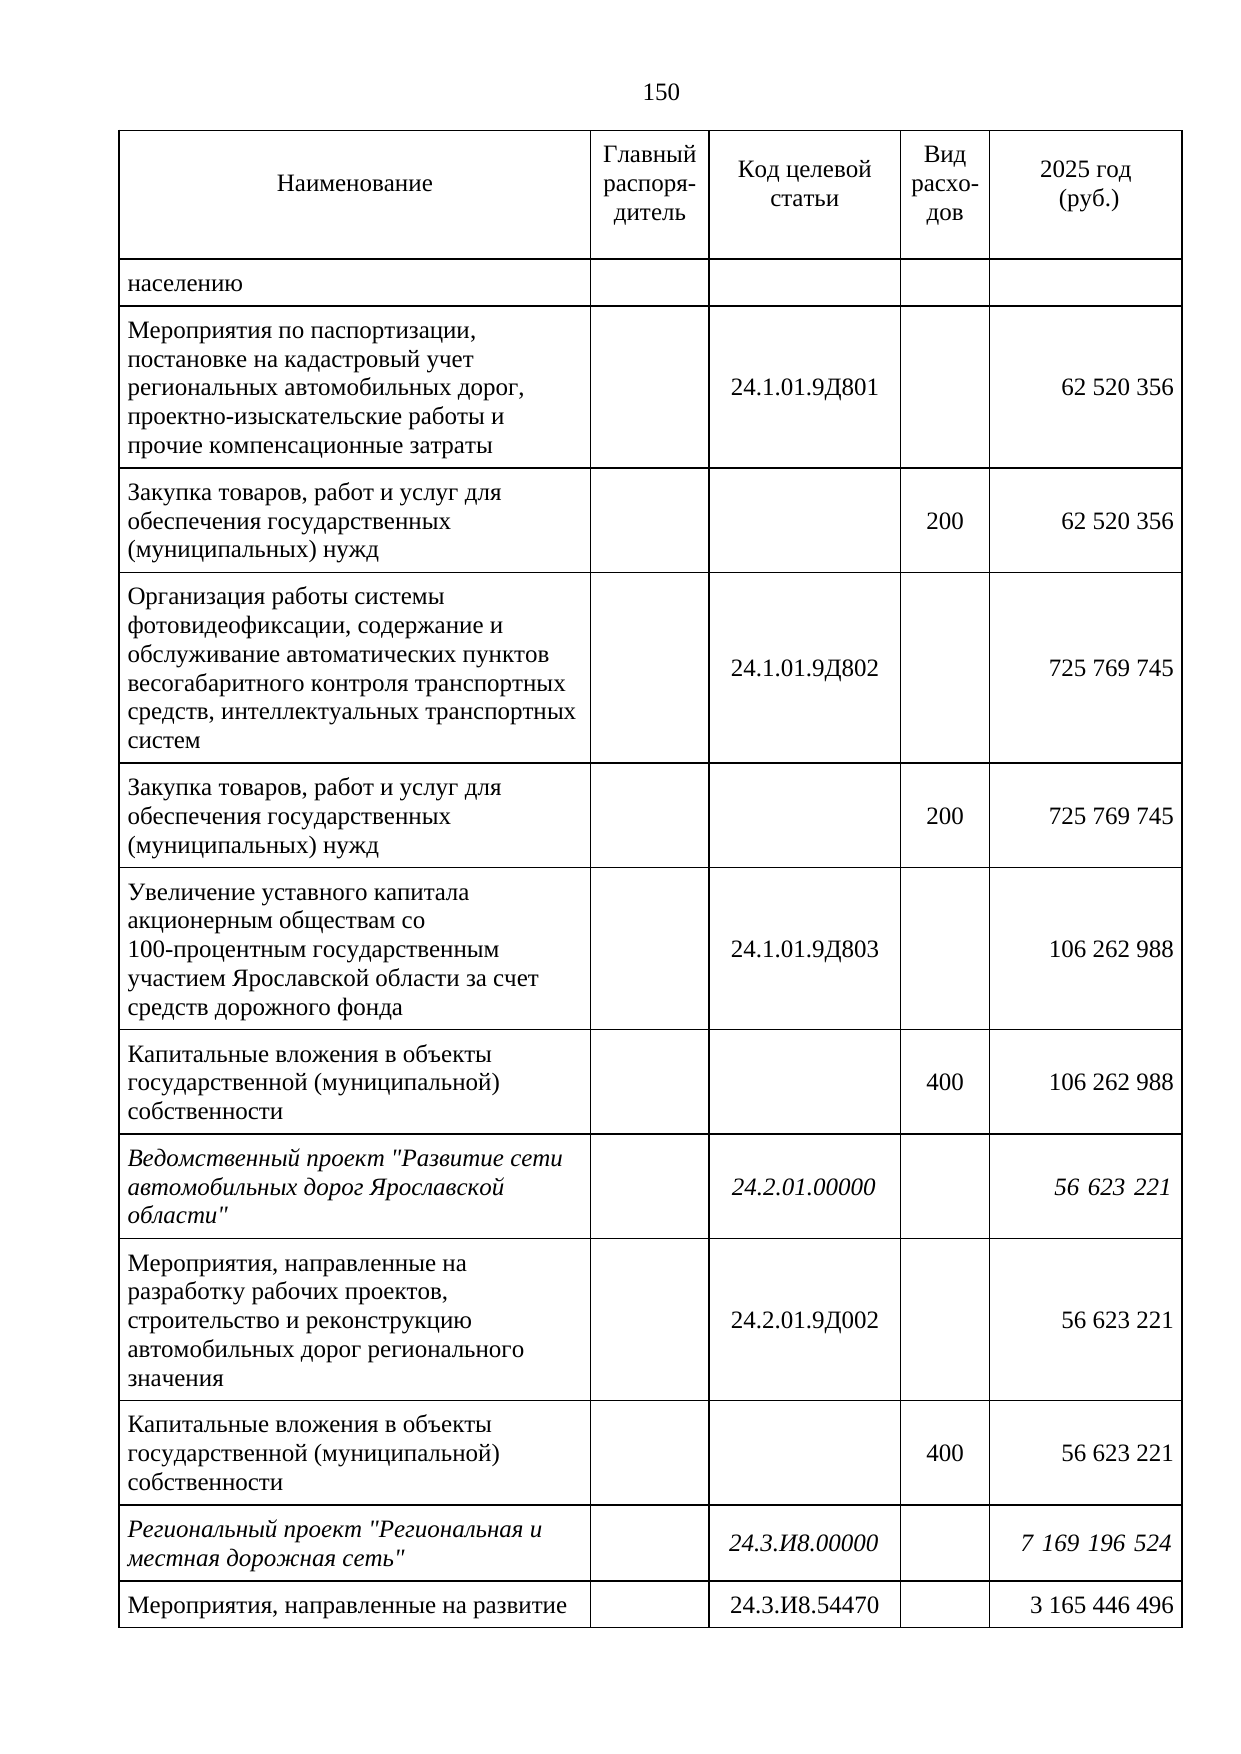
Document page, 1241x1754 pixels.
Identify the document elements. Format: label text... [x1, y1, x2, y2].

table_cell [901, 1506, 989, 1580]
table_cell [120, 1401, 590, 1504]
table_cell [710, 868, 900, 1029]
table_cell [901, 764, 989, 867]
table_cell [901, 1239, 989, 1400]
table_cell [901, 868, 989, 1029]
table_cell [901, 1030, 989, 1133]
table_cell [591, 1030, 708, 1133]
table_header Главный распоря-дитель [591, 131, 708, 258]
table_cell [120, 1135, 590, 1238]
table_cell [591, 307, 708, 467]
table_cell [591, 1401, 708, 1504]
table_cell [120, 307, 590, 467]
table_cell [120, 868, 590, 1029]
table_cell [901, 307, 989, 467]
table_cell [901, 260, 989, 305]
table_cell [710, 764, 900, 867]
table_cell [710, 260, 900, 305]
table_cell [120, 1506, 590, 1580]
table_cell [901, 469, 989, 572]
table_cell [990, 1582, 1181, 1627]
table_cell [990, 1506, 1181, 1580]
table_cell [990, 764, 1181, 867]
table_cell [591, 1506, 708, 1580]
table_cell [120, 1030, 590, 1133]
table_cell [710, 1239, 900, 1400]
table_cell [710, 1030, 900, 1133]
table_header Код целевой статьи [710, 131, 900, 258]
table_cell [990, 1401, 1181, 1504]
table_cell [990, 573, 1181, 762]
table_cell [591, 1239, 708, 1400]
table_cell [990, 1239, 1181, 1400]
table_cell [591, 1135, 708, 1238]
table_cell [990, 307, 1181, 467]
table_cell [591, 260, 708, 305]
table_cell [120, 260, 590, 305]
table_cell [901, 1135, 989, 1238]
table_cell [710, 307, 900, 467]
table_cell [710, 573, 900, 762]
table_header Вид расхо-дов [901, 131, 989, 258]
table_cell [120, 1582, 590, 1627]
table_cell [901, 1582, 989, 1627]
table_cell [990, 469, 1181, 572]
table_header Наименование [120, 131, 590, 258]
table_header 2025 год (руб.) [990, 131, 1181, 258]
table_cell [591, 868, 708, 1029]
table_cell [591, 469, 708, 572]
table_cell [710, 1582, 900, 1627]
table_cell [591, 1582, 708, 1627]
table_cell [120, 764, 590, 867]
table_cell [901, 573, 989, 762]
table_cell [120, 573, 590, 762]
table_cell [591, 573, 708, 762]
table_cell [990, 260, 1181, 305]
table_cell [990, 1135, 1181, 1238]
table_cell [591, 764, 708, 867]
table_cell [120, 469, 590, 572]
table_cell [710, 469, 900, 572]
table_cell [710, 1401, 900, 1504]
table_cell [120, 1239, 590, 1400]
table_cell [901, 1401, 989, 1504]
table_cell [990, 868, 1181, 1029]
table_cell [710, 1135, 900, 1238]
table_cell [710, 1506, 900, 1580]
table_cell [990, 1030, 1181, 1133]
